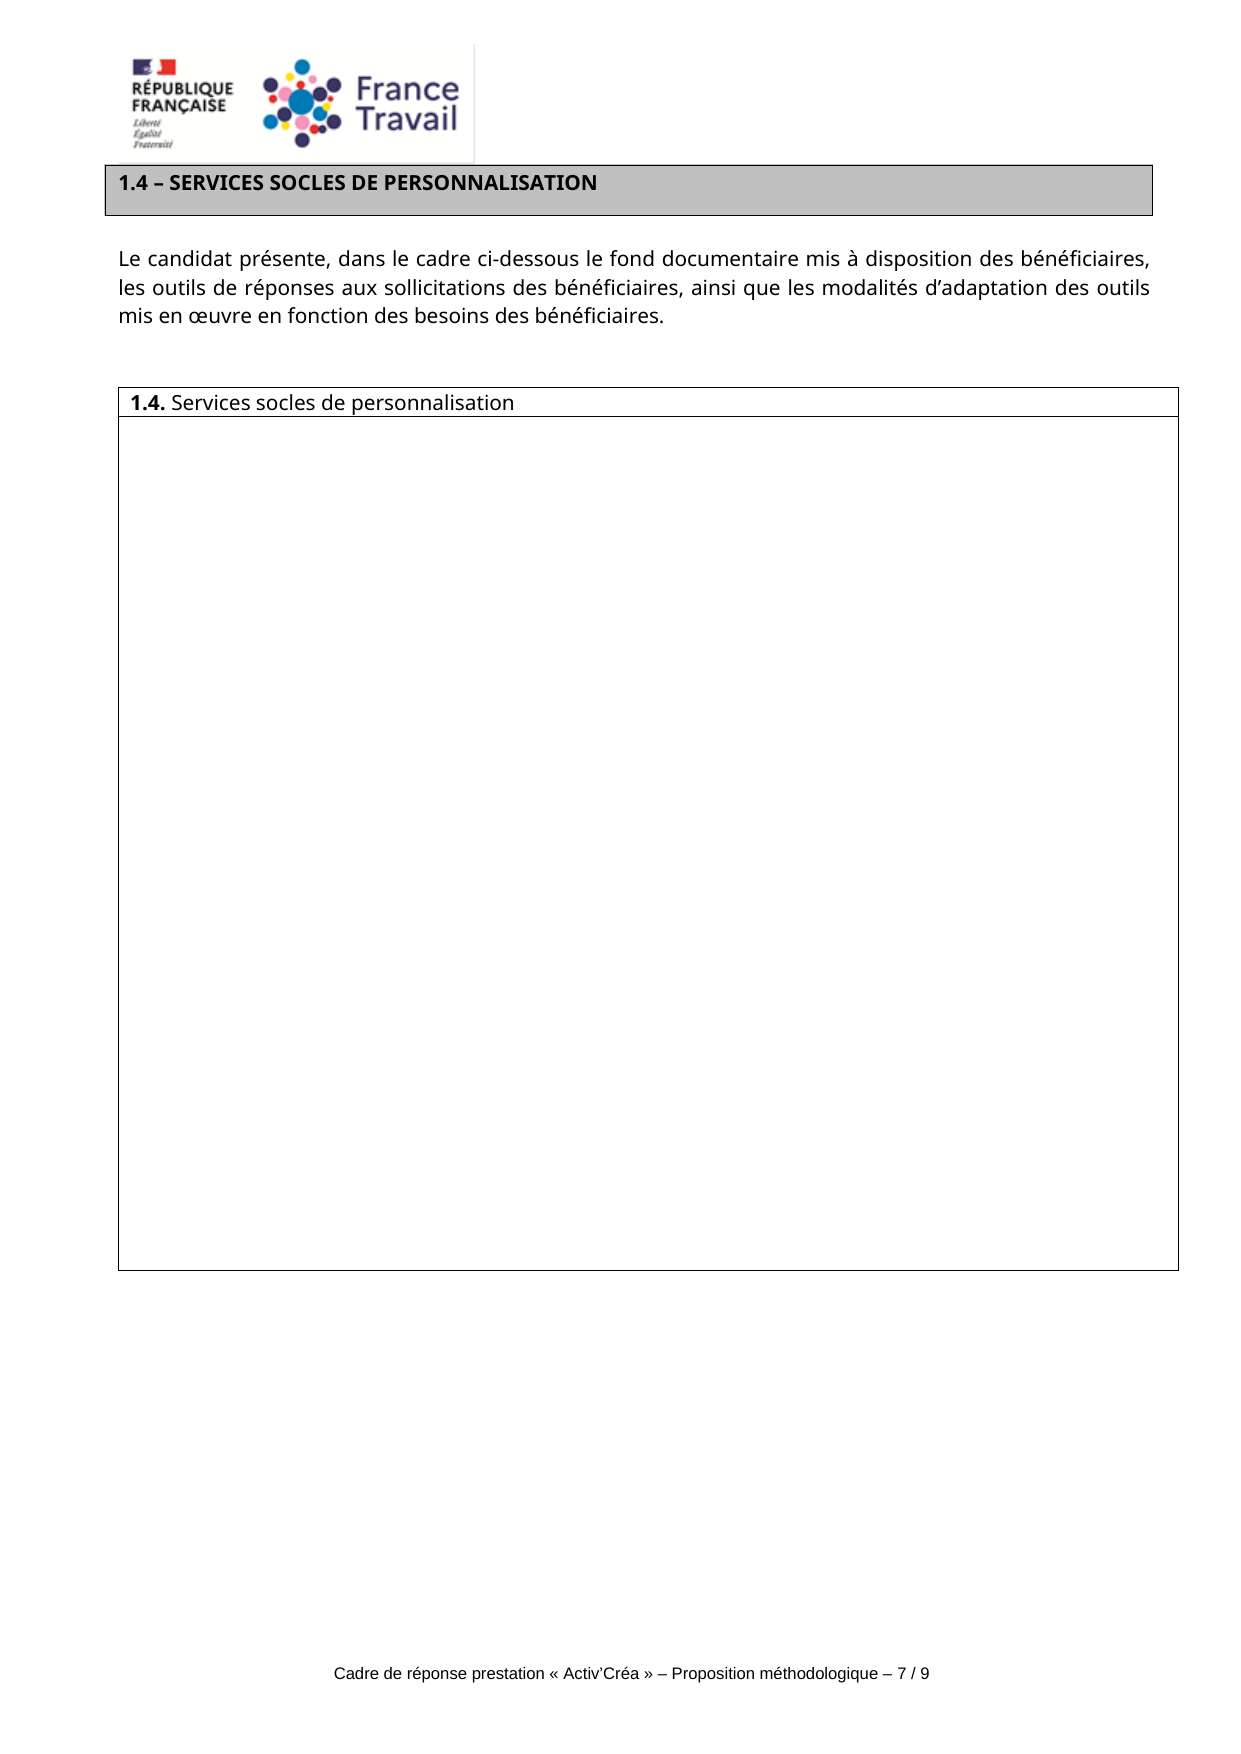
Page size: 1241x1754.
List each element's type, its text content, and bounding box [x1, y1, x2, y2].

text 1.4 – SERVICES SOCLES DE PERSONNALISATION [106, 166, 1152, 215]
picture [118, 44, 476, 165]
text Le candidat présente, dans le cadre ci-dessous le fond documentaire mis à disposition des bénéficiaires, les outils de réponses aux sollicitations des bénéficiaires, ainsi que les modalités d’adaptation des outils mis en œuvre en fonction des besoins des bénéficiaires. [118, 244, 1152, 330]
table_cell [119, 417, 1178, 1270]
table_header 1.4. Services socles de personnalisation [119, 388, 1178, 416]
